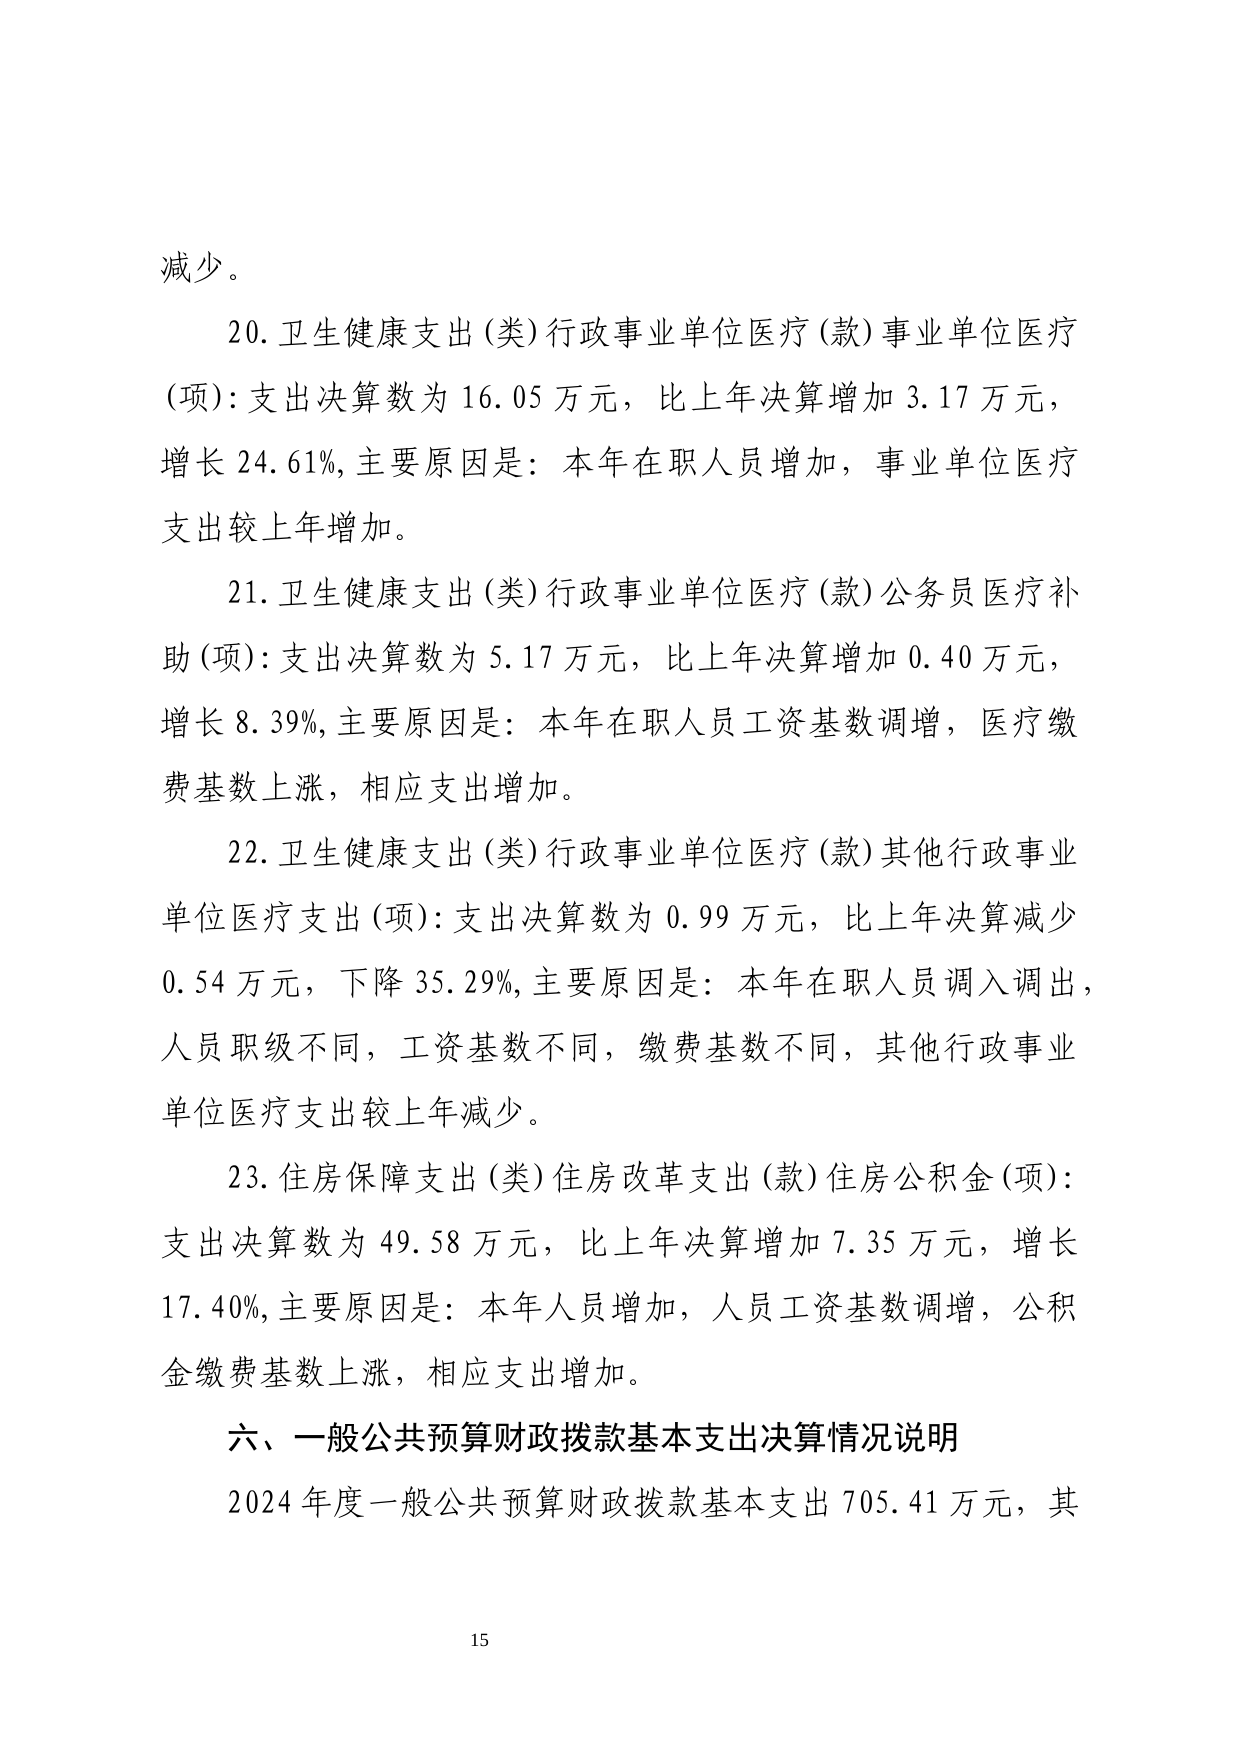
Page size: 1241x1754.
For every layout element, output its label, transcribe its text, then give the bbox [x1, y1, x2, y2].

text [159, 233, 1081, 298]
text 六、一般公共预算财政拨款基本支出决算情况说明 [159, 1403, 1081, 1468]
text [159, 1468, 1081, 1533]
text 20.卫生健康支出(类)行政事业单位医疗(款)事业单位医疗(项):支出决算数为16.05万元，比上年决算增加3.17万元，增长24.61%,主要原因是：本年在职人员增加，事业单位医疗支出较上年增加。 [159, 298, 1081, 558]
text 21.卫生健康支出(类)行政事业单位医疗(款)公务员医疗补助(项):支出决算数为5.17万元，比上年决算增加0.40万元，增长8.39%,主要原因是：本年在职人员工资基数调增，医疗缴费基数上涨，相应支出增加。 [159, 558, 1081, 818]
text 23.住房保障支出(类)住房改革支出(款)住房公积金(项):支出决算数为49.58万元，比上年决算增加7.35万元，增长17.40%,主要原因是：本年人员增加，人员工资基数调增，公积金缴费基数上涨，相应支出增加。 [159, 1143, 1081, 1403]
text 22.卫生健康支出(类)行政事业单位医疗(款)其他行政事业单位医疗支出(项):支出决算数为0.99万元，比上年决算减少0.54万元，下降35.29%,主要原因是：本年在职人员调入调出，人员职级不同，工资基数不同，缴费基数不同，其他行政事业单位医疗支出较上年减少。 [159, 818, 1081, 1143]
